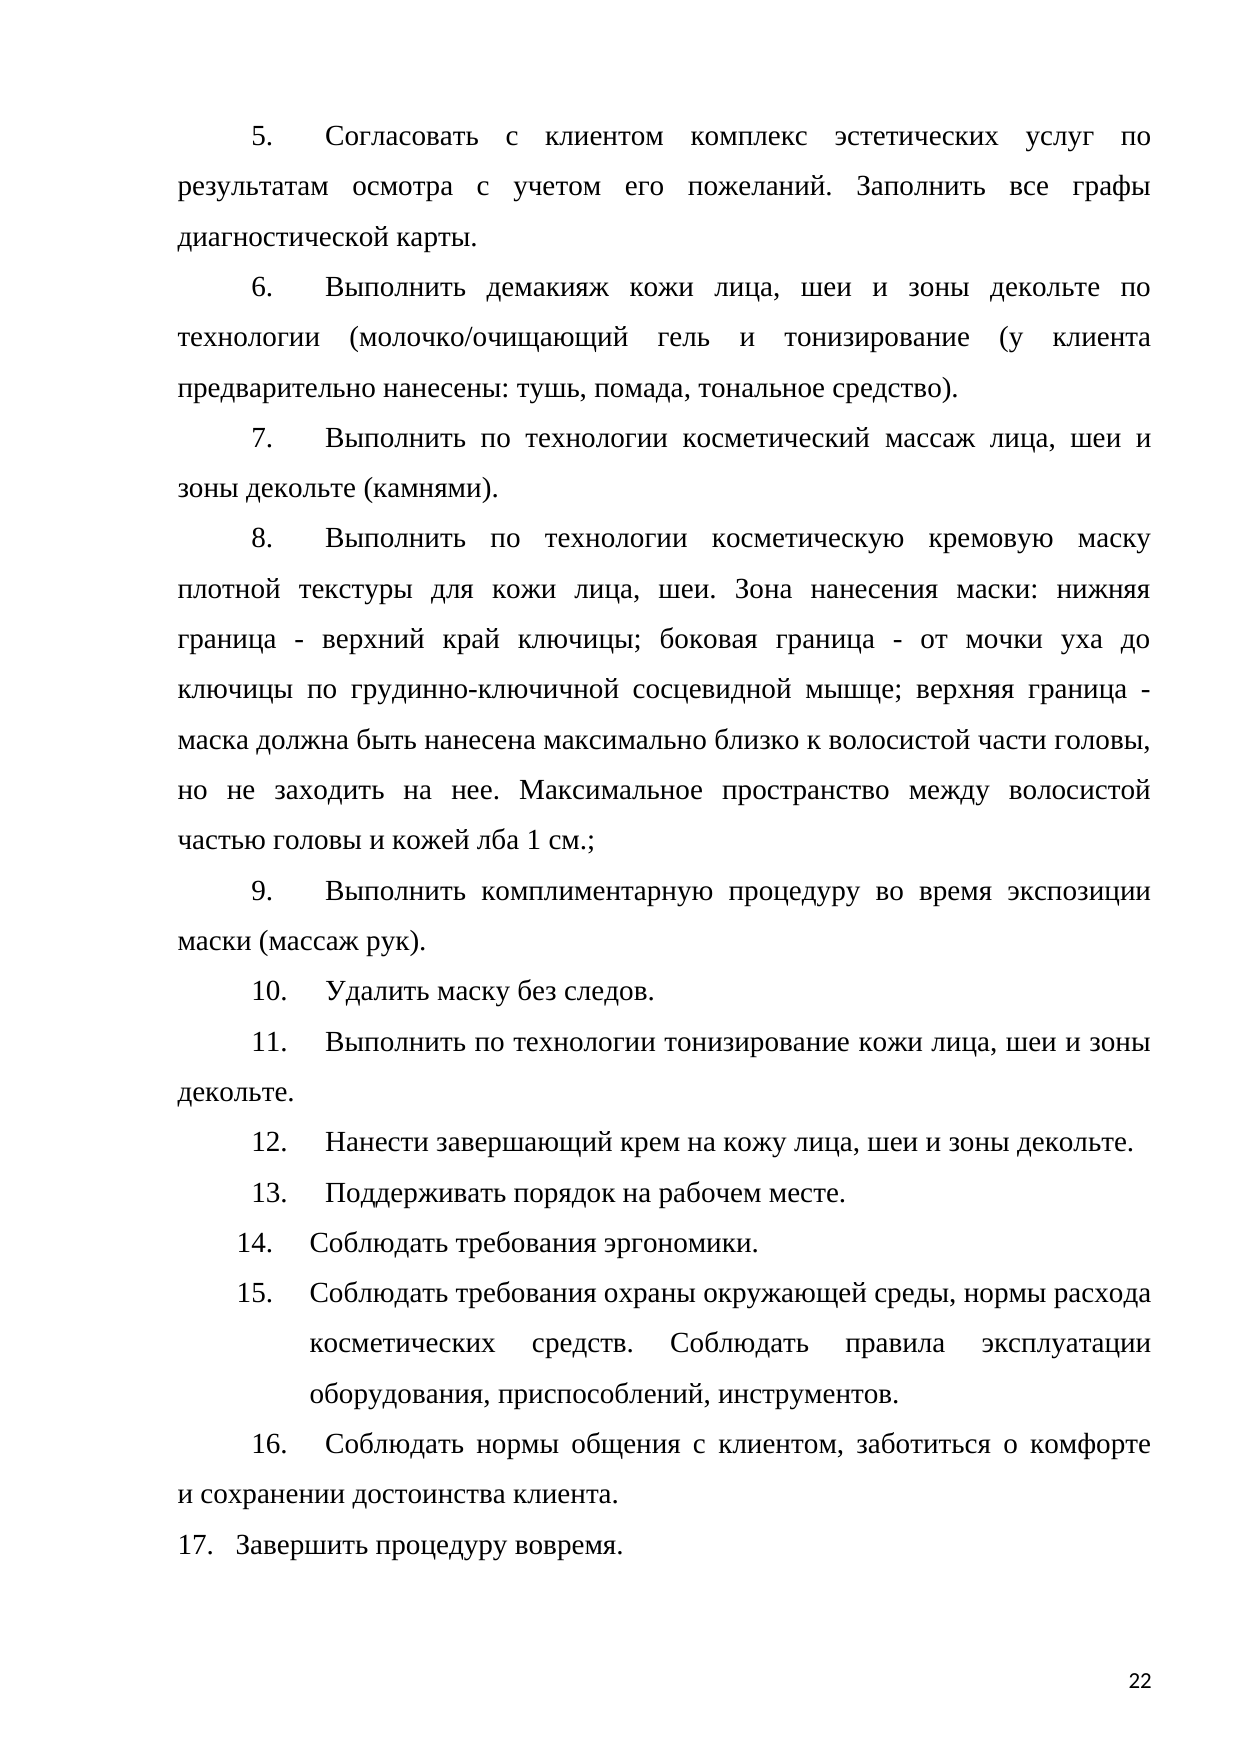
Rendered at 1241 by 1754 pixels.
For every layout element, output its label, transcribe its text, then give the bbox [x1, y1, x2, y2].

list Выполнить по технологии косметический массаж лица, шеи и зоны декольте (камнями). [177, 420, 1152, 504]
list Поддерживать порядок на рабочем месте. [177, 1175, 1152, 1208]
list Выполнить комплиментарную процедуру во время экспозиции маски (массаж рук). [177, 873, 1152, 957]
list Завершить процедуру вовремя. [177, 1527, 1152, 1560]
list Соблюдать требования эргономики. [236, 1225, 1152, 1258]
list Выполнить демакияж кожи лица, шеи и зоны декольте по технологии (молочко/очищающий гель и тонизирование (у клиента предварительно нанесены: тушь, помада, тональное средство). [177, 269, 1152, 403]
list Нанести завершающий крем на кожу лица, шеи и зоны декольте. [177, 1124, 1152, 1158]
list Соблюдать требования охраны окружающей среды, нормы расхода косметических средств. Соблюдать правила эксплуатации оборудования, приспособлений, инструментов. [236, 1275, 1152, 1409]
list Удалить маску без следов. [177, 973, 1152, 1007]
list Согласовать с клиентом комплекс эстетических услуг по результатам осмотра с учетом его пожеланий. Заполнить все графы диагностической карты. [177, 118, 1152, 252]
list Соблюдать нормы общения с клиентом, заботиться о комфорте и сохранении достоинства клиента. [177, 1426, 1152, 1510]
list Выполнить по технологии тонизирование кожи лица, шеи и зоны декольте. [177, 1024, 1152, 1108]
list Выполнить по технологии косметическую кремовую маску плотной текстуры для кожи лица, шеи. Зона нанесения маски: нижняя граница - верхний край ключицы; боковая граница - от мочки уха до ключицы по грудинно-ключичной сосцевидной мышце; верхняя граница - маска должна быть нанесена максимально близко к волосистой части головы, но не заходить на нее. Максимальное пространство между волосистой частью головы и кожей лба 1 см.; [177, 521, 1152, 856]
